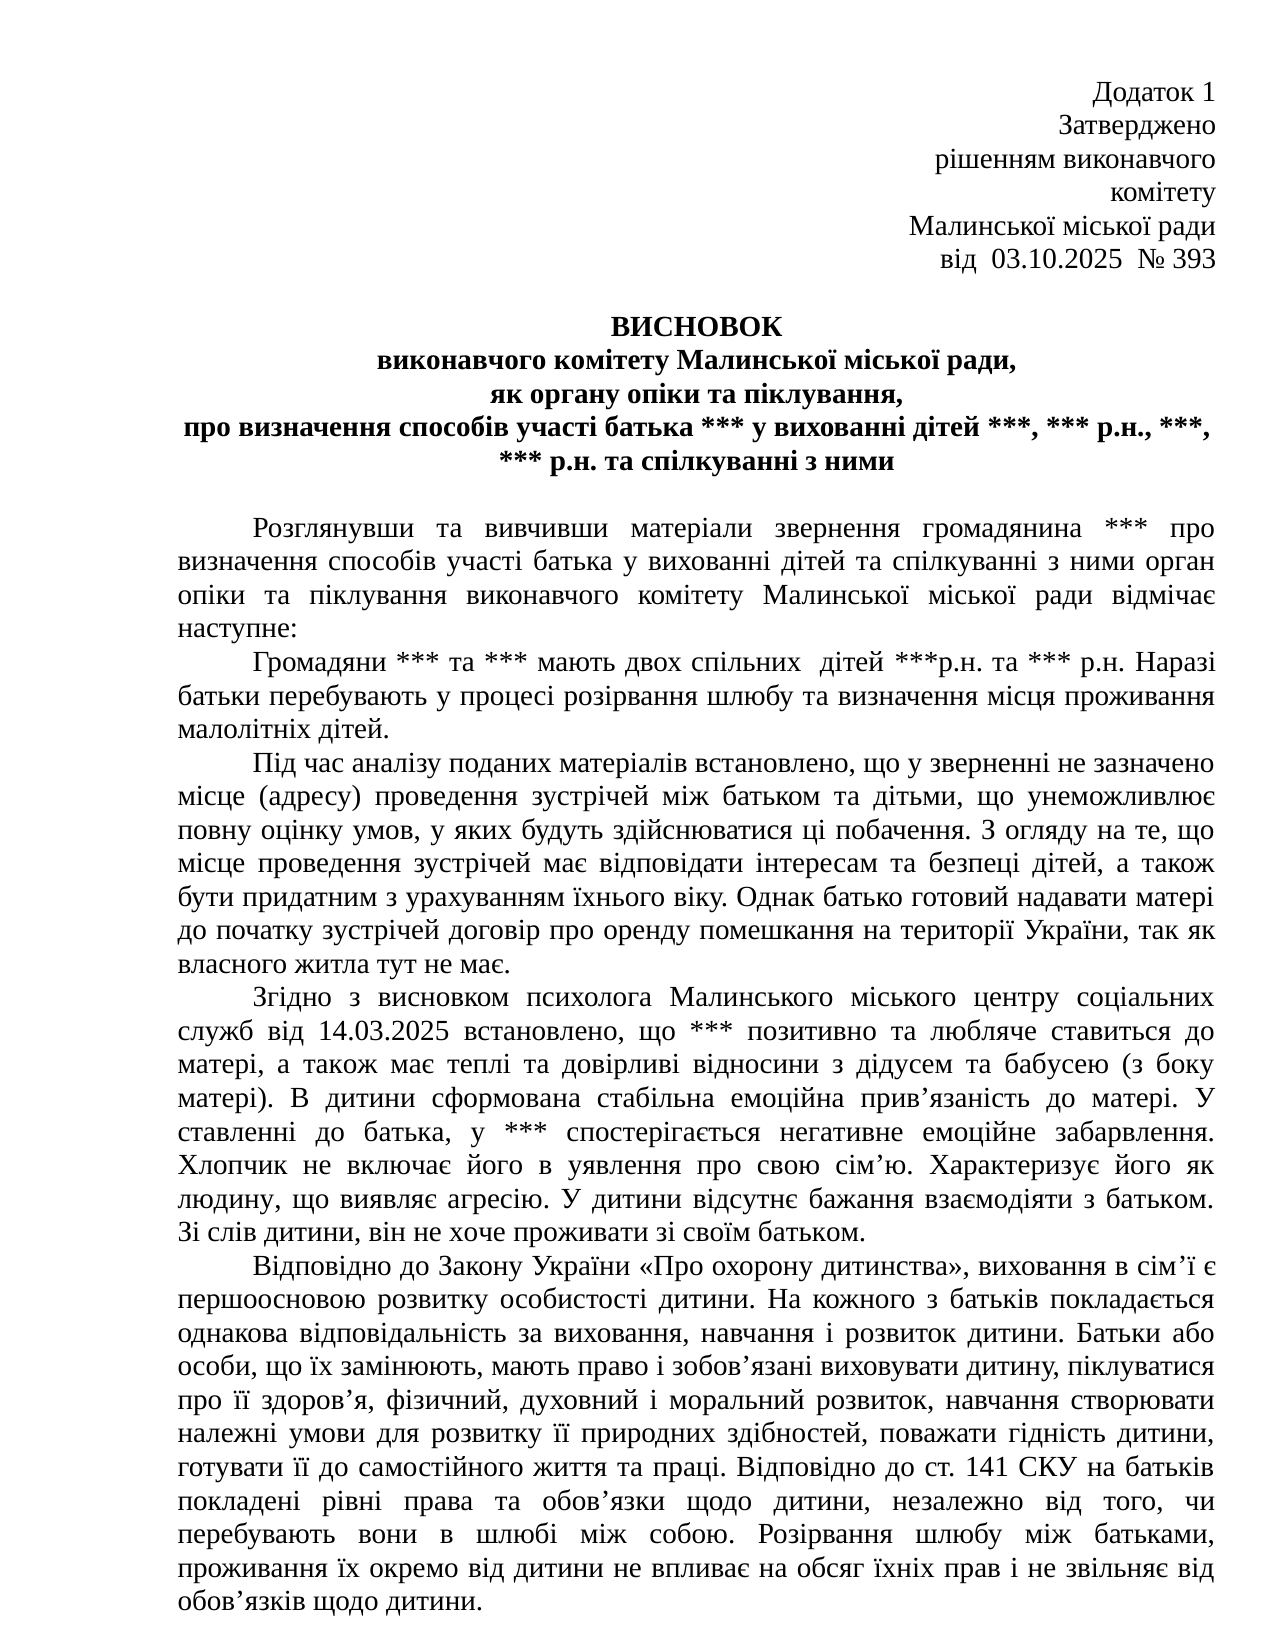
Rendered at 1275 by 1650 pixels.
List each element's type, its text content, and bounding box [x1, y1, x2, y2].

text Розглянувши та вивчивши матеріали звернення громадянина *** про визначення способів участі батька у вихованні дітей та спілкуванні з ними орган опіки та піклування виконавчого комітету Малинської міської ради відмічає наступне: [177, 510, 1216, 644]
text Під час аналізу поданих матеріалів встановлено, що у зверненні не зазначено місце (адресу) проведення зустрічей між батьком та дітьми, що унеможливлює повну оцінку умов, у яких будуть здійснюватися ці побачення. З огляду на те, що місце проведення зустрічей має відповідати інтересам та безпеці дітей, а також бути придатним з урахуванням їхнього віку. Однак батько готовий надавати матері до початку зустрічей договір про оренду помешкання на території України, так як власного житла тут не має. [177, 745, 1216, 979]
text як органу опіки та піклування, [177, 376, 1216, 409]
text про визначення способів участі батька *** у вихованні дітей ***, *** р.н., ***, *** р.н. та спілкуванні з ними [177, 409, 1216, 476]
text комітету [177, 174, 1216, 208]
text Згідно з висновком психолога Малинського міського центру соціальних служб від 14.03.2025 встановлено, що *** позитивно та любляче ставиться до матері, а також має теплі та довірливі відносини з дідусем та бабусею (з боку матері). В дитини сформована стабільна емоційна прив’язаність до матері. У ставленні до батька, у *** спостерігається негативне емоційне забарвлення. Хлопчик не включає його в уявлення про свою сім’ю. Характеризує його як людину, що виявляє агресію. У дитини відсутнє бажання взаємодіяти з батьком. Зі слів дитини, він не хоче проживати зі своїм батьком. [177, 979, 1216, 1248]
text Малинської міської ради [177, 208, 1216, 242]
text Додаток 1 [177, 74, 1216, 107]
text рішенням виконавчого [177, 141, 1216, 174]
text виконавчого комітету Малинської міської ради, [177, 342, 1216, 376]
text Затверджено [177, 107, 1216, 141]
text Відповідно до Закону України «Про охорону дитинства», виховання в сім’ї є першоосновою розвитку особистості дитини. На кожного з батьків покладається однакова відповідальність за виховання, навчання і розвиток дитини. Батьки або особи, що їх замінюють, мають право і зобов’язані виховувати дитину, піклуватися про її здоров’я, фізичний, духовний і моральний розвиток, навчання створювати належні умови для розвитку її природних здібностей, поважати гідність дитини, готувати її до самостійного життя та праці. Відповідно до ст. 141 СКУ на батьків покладені рівні права та обов’язки щодо дитини, незалежно від того, чи перебувають вони в шлюбі між собою. Розірвання шлюбу між батьками, проживання їх окремо від дитини не впливає на обсяг їхніх прав і не звільняє від обов’язків щодо дитини. [177, 1248, 1216, 1617]
text ВИСНОВОК [177, 309, 1216, 342]
text від 03.10.2025 № 393 [177, 242, 1216, 275]
text Громадяни *** та *** мають двох спільних дітей ***р.н. та *** р.н. Наразі батьки перебувають у процесі розірвання шлюбу та визначення місця проживання малолітніх дітей. [177, 644, 1216, 745]
